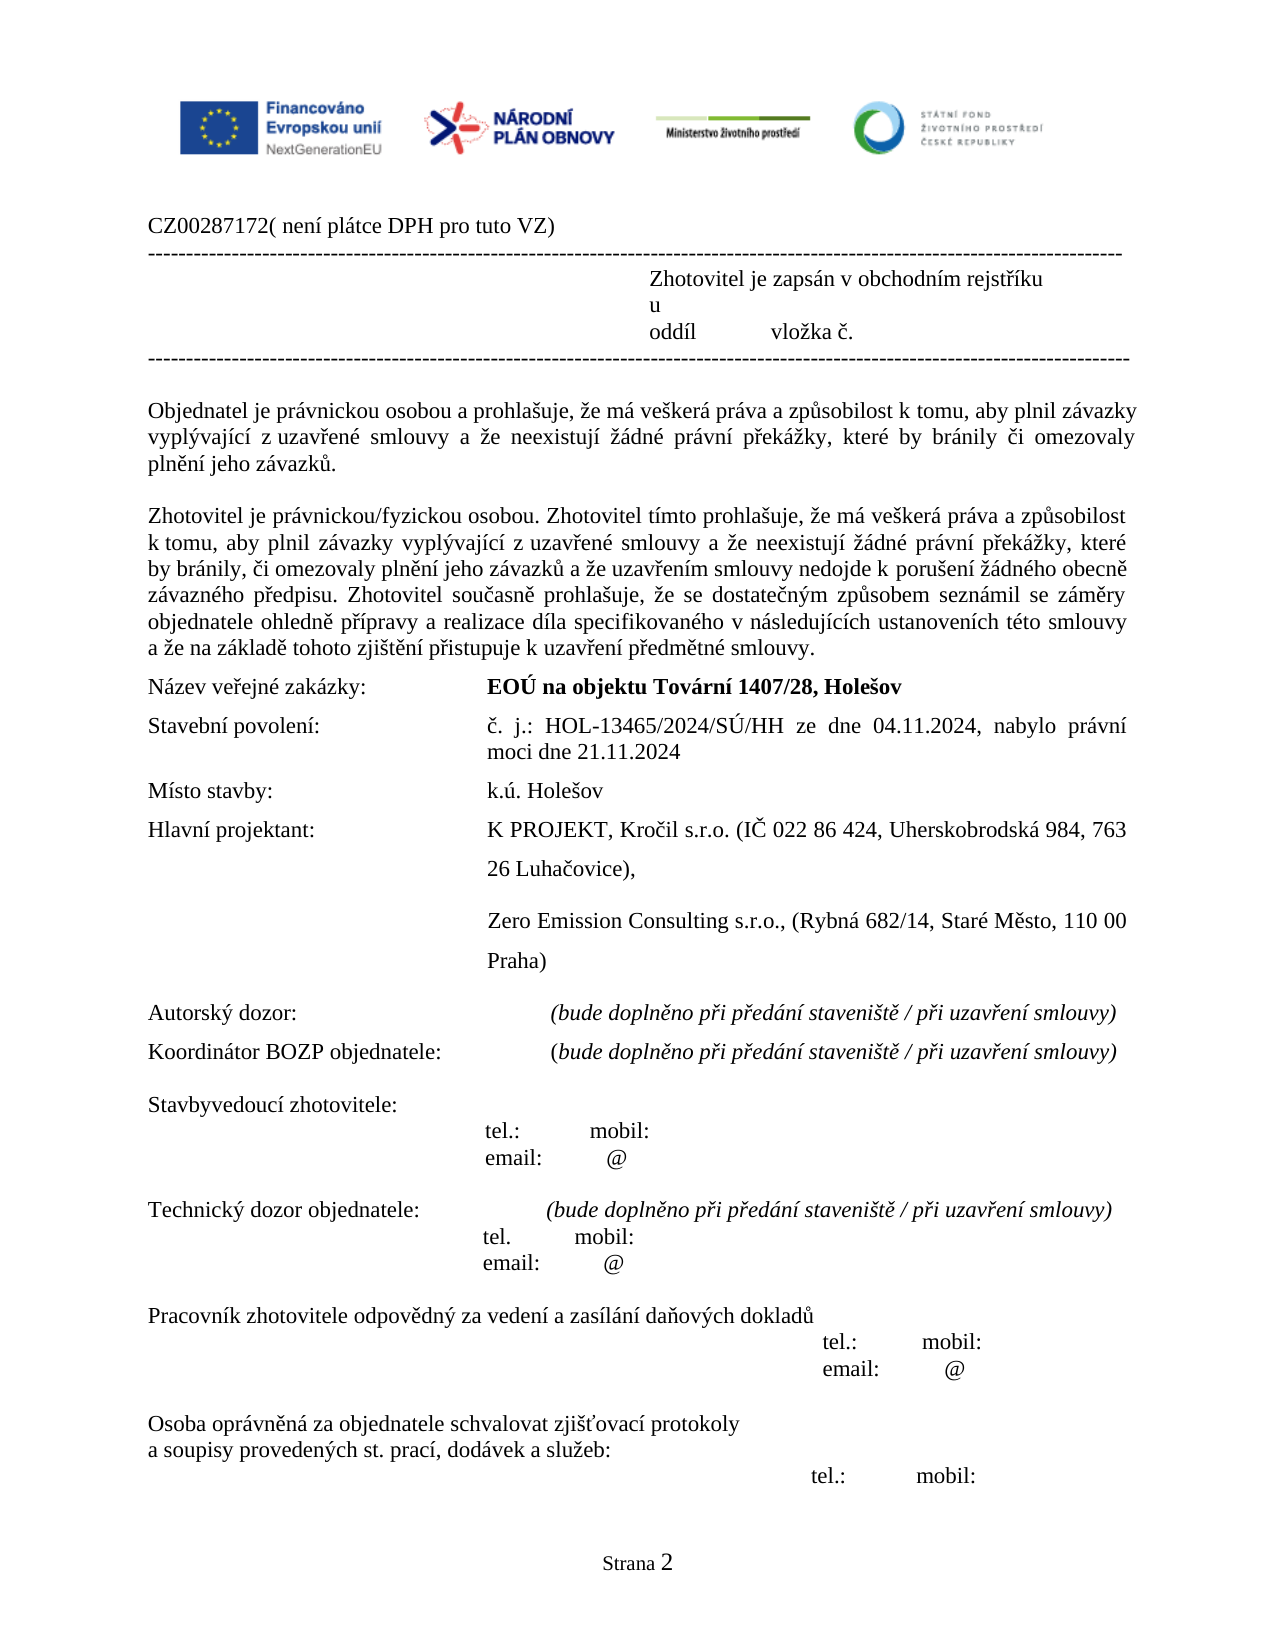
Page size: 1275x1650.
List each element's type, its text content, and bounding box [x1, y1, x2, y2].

text Zero Emission Consulting s.r.o., (Rybná 682/14, Staré Město, 110 00 Praha) [148, 907, 1127, 973]
text email: @ [148, 1354, 1127, 1381]
text Hlavní projektant: K PROJEKT, Kročil s.r.o. (IČ 022 86 424, Uherskobrodská 984, 763 26 Luhačovice), [148, 816, 1127, 882]
text --------------------------------------------------------------------------------------------------------------------------------- [148, 344, 1137, 371]
text email: @ [148, 1144, 1127, 1170]
text Pracovník zhotovitele odpovědný za vedení a zasílání daňových dokladů [148, 1302, 1127, 1328]
picture [147, 73, 1093, 187]
text -------------------------------------------------------------------------------------------------------------------------------- [148, 239, 1137, 265]
text Zhotovitel je právnickou/fyzickou osobou. Zhotovitel tímto prohlašuje, že má veškerá práva a způsobilost k tomu, aby plnil závazky vyplývající z uzavřené smlouvy a že neexistují žádné právní překážky, které by bránily, či omezovaly plnění jeho závazků a že uzavřením smlouvy nedojde k porušení žádného obecně závazného předpisu. Zhotovitel současně prohlašuje, že se dostatečným způsobem seznámil se záměry objednatele ohledně přípravy a realizace díla specifikovaného v následujících ustanoveních této smlouvy a že na základě tohoto zjištění přistupuje k uzavření předmětné smlouvy. [148, 502, 1127, 661]
text Stavební povolení: č. j.: HOL-13465/2024/SÚ/HH ze dne 04.11.2024, nabylo právní moci dne 21.11.2024 [148, 712, 1127, 764]
text tel.: mobil: [148, 1117, 1127, 1144]
text tel. mobil: [443, 1223, 1137, 1249]
text Autorský dozor: (bude doplněno při předání staveniště / při uzavření smlouvy) [148, 999, 1127, 1025]
text Technický dozor objednatele: (bude doplněno při předání staveniště / při uzavření smlouvy) [148, 1196, 1127, 1223]
text Zhotovitel je zapsán v obchodním rejstříku [649, 265, 1137, 292]
text Osoba oprávněná za objednatele schvalovat zjišťovací protokoly [148, 1410, 1137, 1436]
text a soupisy provedených st. prací, dodávek a služeb: [148, 1436, 1137, 1462]
text Místo stavby: k.ú. Holešov [148, 777, 1127, 803]
text CZ00287172( není plátce DPH pro tuto VZ) [148, 212, 1137, 239]
text Koordinátor BOZP objednatele: (bude doplněno při předání staveniště / při uzavření smlouvy) [148, 1038, 1127, 1065]
text Stavbyvedoucí zhotovitele: [148, 1091, 1127, 1117]
text tel.: mobil: [148, 1328, 1127, 1354]
text tel.: mobil: [148, 1462, 1137, 1489]
text email: @ [443, 1249, 1137, 1276]
text Název veřejné zakázky: EOÚ na objektu Tovární 1407/28, Holešov [148, 673, 1127, 699]
text u [649, 292, 1137, 318]
text Objednatel je právnickou osobou a prohlašuje, že má veškerá práva a způsobilost k tomu, aby plnil závazky vyplývající z uzavřené smlouvy a že neexistují žádné právní překážky, které by bránily či omezovaly plnění jeho závazků. [148, 397, 1137, 476]
text oddíl vložka č. [649, 318, 1137, 344]
